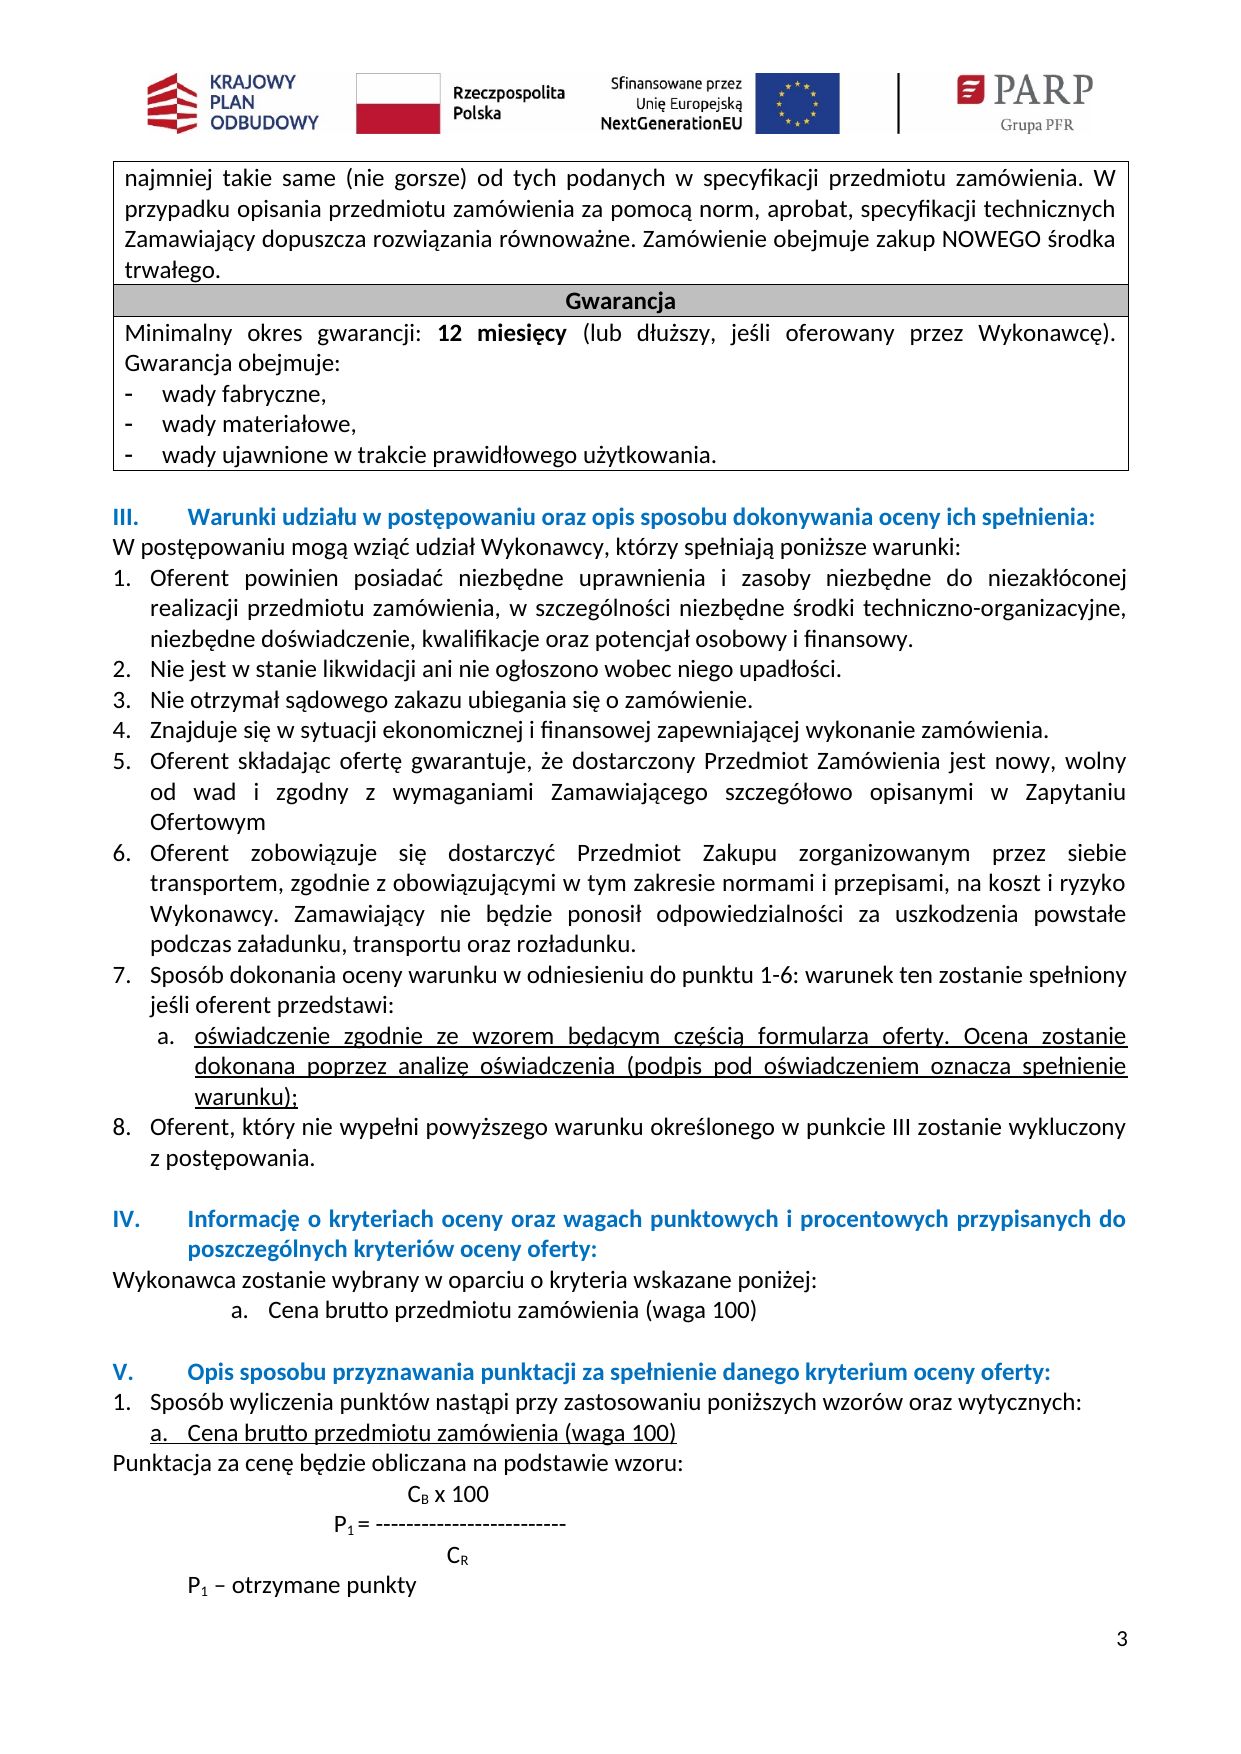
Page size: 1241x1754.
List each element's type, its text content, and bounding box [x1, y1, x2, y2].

list Cena brutto przedmiotu zamówienia (waga 100) [150, 1417, 1128, 1447]
list Warunki udziału w postępowaniu oraz opis sposobu dokonywania oceny ich spełnienia: [112, 501, 1128, 532]
table_cell Minimalny okres gwarancji: 12 miesięcy (lub dłuższy, jeśli oferowany przez Wykonawcę). Gwarancja obejmuje: wady fabryczne, wady materiałowe, wady ujawnione w trakcie prawidłowego użytkowania. [114, 317, 1128, 469]
list Znajduje się w sytuacji ekonomicznej i finansowej zapewniającej wykonanie zamówienia. [112, 715, 1128, 745]
list Oferent zobowiązuje się dostarczyć Przedmiot Zakupu zorganizowanym przez siebie transportem, zgodnie z obowiązującymi w tym zakresie normami i przepisami, na koszt i ryzyko Wykonawcy. Zamawiający nie będzie ponosił odpowiedzialności za uszkodzenia powstałe podczas załadunku, transportu oraz rozładunku. [112, 837, 1128, 959]
text W postępowaniu mogą wziąć udział Wykonawcy, którzy spełniają poniższe warunki: [112, 532, 1128, 562]
table_cell Gwarancja [114, 285, 1128, 316]
list P1 – otrzymane punkty [150, 1569, 1128, 1600]
list Nie jest w stanie likwidacji ani nie ogłoszono wobec niego upadłości. [112, 654, 1128, 684]
list CR [334, 1539, 1128, 1569]
list Sposób dokonania oceny warunku w odniesieniu do punktu 1-6: warunek ten zostanie spełniony jeśli oferent przedstawi: [112, 959, 1128, 1020]
list Punktacja za cenę będzie obliczana na podstawie wzoru: [112, 1447, 1128, 1478]
list CB x 100 [407, 1478, 1128, 1508]
list Wykonawca zostanie wybrany w oparciu o kryteria wskazane poniżej: [112, 1264, 1128, 1294]
list Oferent, który nie wypełni powyższego warunku określonego w punkcie III zostanie wykluczony z postępowania. [112, 1111, 1128, 1172]
list Oferent powinien posiadać niezbędne uprawnienia i zasoby niezbędne do niezakłóconej realizacji przedmiotu zamówienia, w szczególności niezbędne środki techniczno-organizacyjne, niezbędne doświadczenie, kwalifikacje oraz potencjał osobowy i finansowy. [112, 562, 1128, 654]
list P1 = ------------------------- [334, 1508, 1128, 1539]
list Oferent składając ofertę gwarantuje, że dostarczony Przedmiot Zamówienia jest nowy, wolny od wad i zgodny z wymaganiami Zamawiającego szczegółowo opisanymi w Zapytaniu Ofertowym [112, 745, 1128, 837]
list oświadczenie zgodnie ze wzorem będącym częścią formularza oferty. Ocena zostanie dokonana poprzez analizę oświadczenia (podpis pod oświadczeniem oznacza spełnienie warunku); [157, 1020, 1128, 1111]
picture [147, 73, 1093, 134]
list Opis sposobu przyznawania punktacji za spełnienie danego kryterium oceny oferty: [112, 1356, 1128, 1386]
list Cena brutto przedmiotu zamówienia (waga 100) [231, 1294, 1128, 1325]
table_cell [114, 162, 1128, 284]
list Sposób wyliczenia punktów nastąpi przy zastosowaniu poniższych wzorów oraz wytycznych: [112, 1386, 1128, 1417]
list Informację o kryteriach oceny oraz wagach punktowych i procentowych przypisanych do poszczególnych kryteriów oceny oferty: [112, 1203, 1128, 1264]
list Nie otrzymał sądowego zakazu ubiegania się o zamówienie. [112, 684, 1128, 715]
